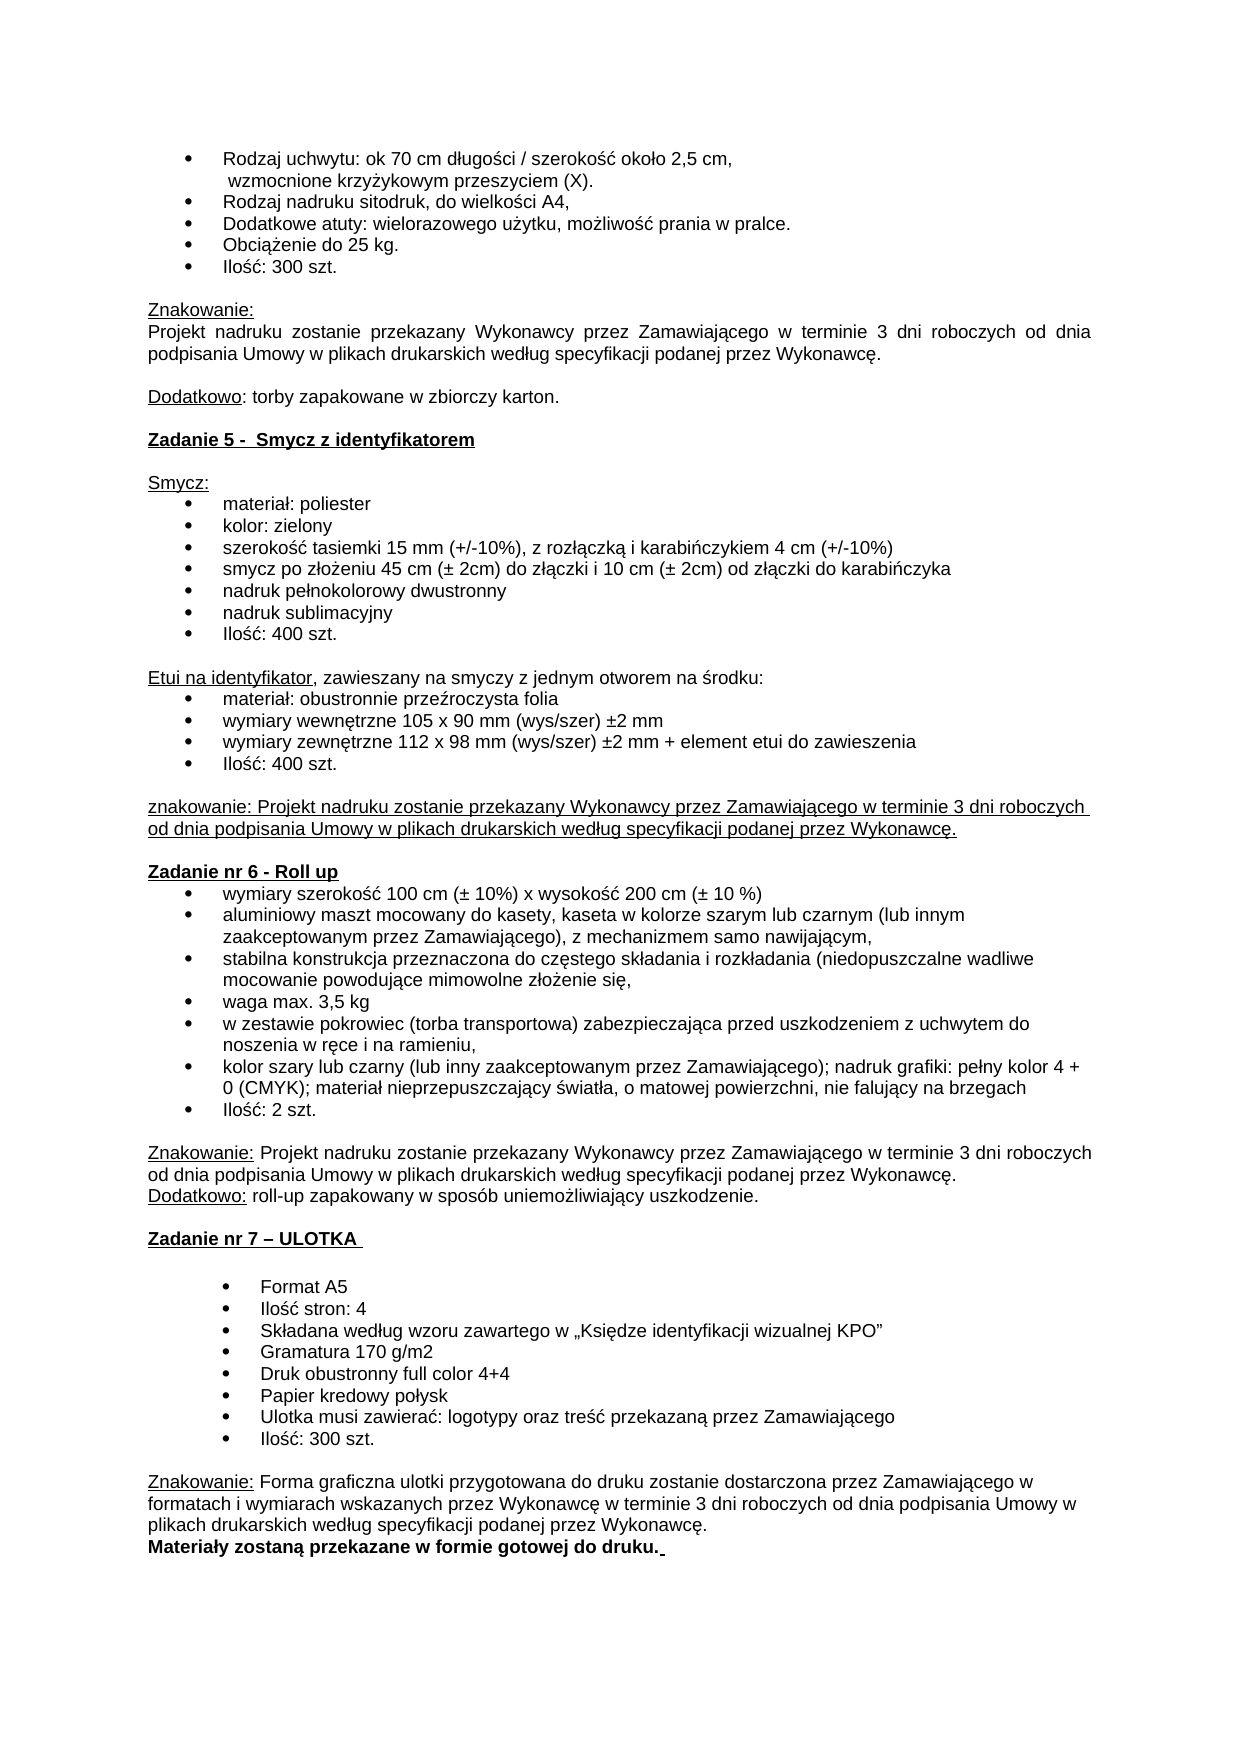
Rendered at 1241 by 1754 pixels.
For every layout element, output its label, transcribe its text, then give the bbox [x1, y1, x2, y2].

list Składana według wzoru zawartego w „Księdze identyfikacji wizualnej KPO” [223, 1319, 1092, 1341]
list Dodatkowe atuty: wielorazowego użytku, możliwość prania w pralce. [185, 213, 1092, 234]
text Dodatkowo: roll-up zapakowany w sposób uniemożliwiający uszkodzenie. [148, 1185, 1092, 1207]
list materiał: poliester [185, 493, 1092, 515]
list wymiary wewnętrzne 105 x 90 mm (wys/szer) ±2 mm [185, 710, 1092, 731]
text Projekt nadruku zostanie przekazany Wykonawcy przez Zamawiającego w terminie 3 dni roboczych od dnia podpisania Umowy w plikach drukarskich według specyfikacji podanej przez Wykonawcę. [148, 321, 1092, 364]
list Format A5 [223, 1276, 1092, 1298]
text Znakowanie: [148, 299, 1092, 321]
list Papier kredowy połysk [223, 1384, 1092, 1406]
list kolor szary lub czarny (lub inny zaakceptowanym przez Zamawiającego); nadruk grafiki: pełny kolor 4 + 0 (CMYK); materiał nieprzepuszczający światła, o matowej powierzchni, nie falujący na brzegach [185, 1056, 1092, 1099]
list Ilość: 400 szt. [185, 753, 1092, 775]
text Materiały zostaną przekazane w formie gotowej do druku. [148, 1536, 1092, 1557]
list Rodzaj uchwytu: ok 70 cm długości / szerokość około 2,5 cm, wzmocnione krzyżykowym przeszyciem (X). [185, 148, 1092, 191]
text Zadanie nr 6 - Roll up [148, 861, 1092, 882]
list w zestawie pokrowiec (torba transportowa) zabezpieczająca przed uszkodzeniem z uchwytem do noszenia w ręce i na ramieniu, [185, 1012, 1092, 1056]
list Gramatura 170 g/m2 [223, 1341, 1092, 1363]
list Ilość: 2 szt. [185, 1099, 1092, 1120]
list waga max. 3,5 kg [185, 991, 1092, 1012]
text Znakowanie: Forma graficzna ulotki przygotowana do druku zostanie dostarczona przez Zamawiającego w formatach i wymiarach wskazanych przez Wykonawcę w terminie 3 dni roboczych od dnia podpisania Umowy w plikach drukarskich według specyfikacji podanej przez Wykonawcę. [148, 1471, 1092, 1536]
list smycz po złożeniu 45 cm (± 2cm) do złączki i 10 cm (± 2cm) od złączki do karabińczyka [185, 558, 1092, 580]
list kolor: zielony [185, 515, 1092, 537]
list Ilość: 400 szt. [185, 623, 1092, 645]
list szerokość tasiemki 15 mm (+/-10%), z rozłączką i karabińczykiem 4 cm (+/-10%) [185, 537, 1092, 558]
text Zadanie nr 7 – ULOTKA [148, 1228, 1092, 1276]
text Smycz: [148, 472, 1092, 493]
text Znakowanie: Projekt nadruku zostanie przekazany Wykonawcy przez Zamawiającego w terminie 3 dni roboczych od dnia podpisania Umowy w plikach drukarskich według specyfikacji podanej przez Wykonawcę. [148, 1142, 1092, 1185]
list wymiary zewnętrzne 112 x 98 mm (wys/szer) ±2 mm + element etui do zawieszenia [185, 731, 1092, 753]
list nadruk sublimacyjny [185, 602, 1092, 623]
list aluminiowy maszt mocowany do kasety, kaseta w kolorze szarym lub czarnym (lub innym zaakceptowanym przez Zamawiającego), z mechanizmem samo nawijającym, [185, 904, 1092, 947]
text Dodatkowo: torby zapakowane w zbiorczy karton. [148, 385, 1092, 407]
list Ilość: 300 szt. [223, 1428, 1092, 1449]
list Obciążenie do 25 kg. [185, 234, 1092, 256]
list Rodzaj nadruku sitodruk, do wielkości A4, [185, 191, 1092, 213]
list Ilość stron: 4 [223, 1298, 1092, 1319]
list stabilna konstrukcja przeznaczona do częstego składania i rozkładania (niedopuszczalne wadliwe mocowanie powodujące mimowolne złożenie się, [185, 947, 1092, 991]
list Ulotka musi zawierać: logotypy oraz treść przekazaną przez Zamawiającego [223, 1406, 1092, 1428]
text Zadanie 5 - Smycz z identyfikatorem [148, 407, 1092, 450]
list Druk obustronny full color 4+4 [223, 1363, 1092, 1384]
text znakowanie: Projekt nadruku zostanie przekazany Wykonawcy przez Zamawiającego w terminie 3 dni roboczych od dnia podpisania Umowy w plikach drukarskich według specyfikacji podanej przez Wykonawcę. [148, 796, 1092, 839]
list nadruk pełnokolorowy dwustronny [185, 580, 1092, 602]
list materiał: obustronnie przeźroczysta folia [185, 688, 1092, 710]
list wymiary szerokość 100 cm (± 10%) x wysokość 200 cm (± 10 %) [185, 882, 1092, 904]
list Ilość: 300 szt. [185, 256, 1092, 278]
text Etui na identyfikator, zawieszany na smyczy z jednym otworem na środku: [148, 666, 1092, 688]
